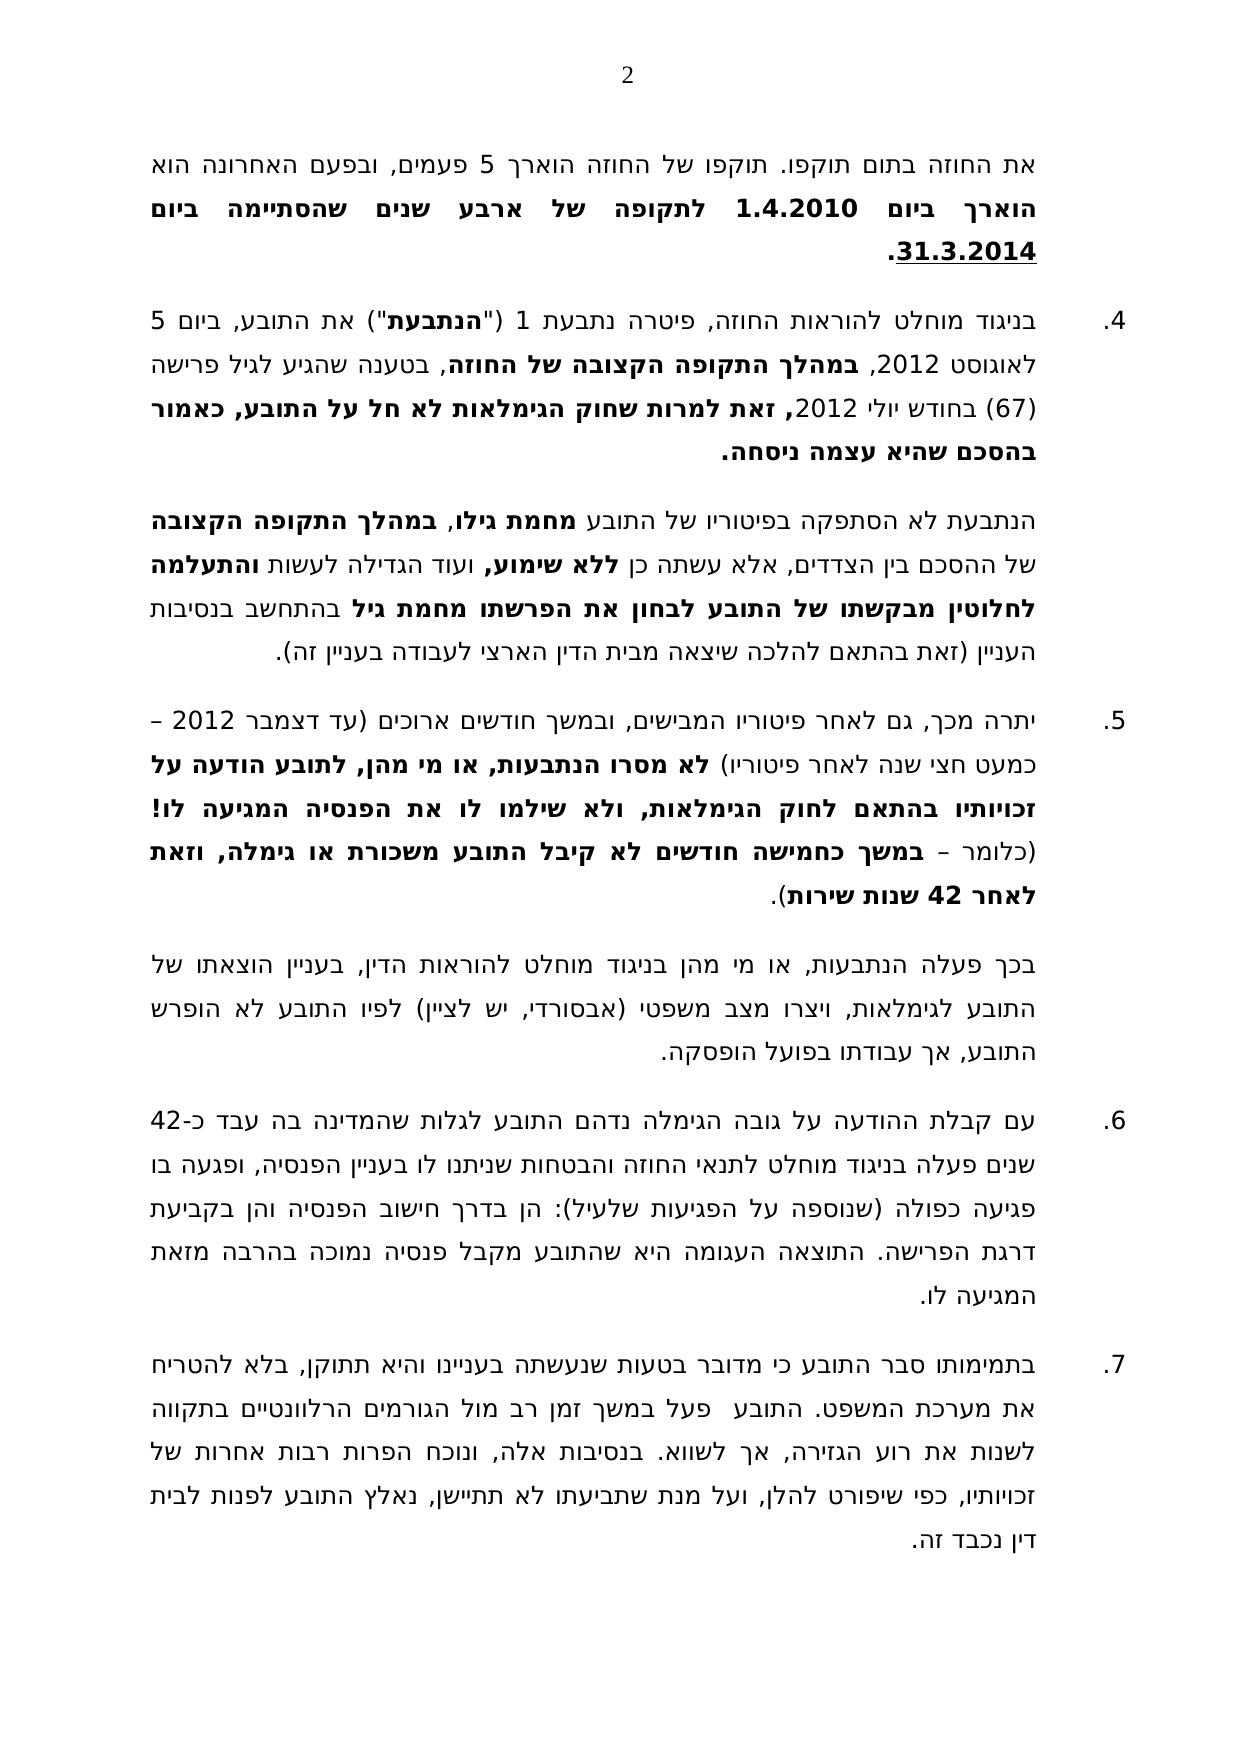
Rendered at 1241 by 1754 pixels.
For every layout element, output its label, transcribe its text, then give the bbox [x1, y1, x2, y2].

list בתמימותו סבר התובע כי מדובר בטעות שנעשתה בעניינו והיא תתוקן, בלא להטריח את מערכת המשפט. התובע פעל במשך זמן רב מול הגורמים הרלוונטיים בתקווה לשנות את רוע הגזירה, אך לשווא. בנסיבות אלה, ונוכח הפרות רבות אחרות של זכויותיו, כפי שיפורט להלן, ועל מנת שתביעתו לא תתיישן, נאלץ התובע לפנות לבית דין נכבד זה. [150, 1350, 1102, 1554]
list יתרה מכך, גם לאחר פיטוריו המבישים, ובמשך חודשים ארוכים (עד דצמבר 2012 – כמעט חצי שנה לאחר פיטוריו) לא מסרו הנתבעות, או מי מהן, לתובע הודעה על זכויותיו בהתאם לחוק הגימלאות, ולא שילמו לו את הפנסיה המגיעה לו! (כלומר – במשך כחמישה חודשים לא קיבל התובע משכורת או גימלה, וזאת לאחר 42 שנות שירות). [150, 706, 1102, 910]
list עם קבלת ההודעה על גובה הגימלה נדהם התובע לגלות שהמדינה בה עבד כ-42 שנים פעלה בניגוד מוחלט לתנאי החוזה והבטחות שניתנו לו בעניין הפנסיה, ופגעה בו פגיעה כפולה (שנוספה על הפגיעות שלעיל): הן בדרך חישוב הפנסיה והן בקביעת דרגת הפרישה. התוצאה העגומה היא שהתובע מקבל פנסיה נמוכה בהרבה מזאת המגיעה לו. [150, 1106, 1102, 1310]
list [150, 150, 1102, 267]
text בכך פעלה הנתבעות, או מי מהן בניגוד מוחלט להוראות הדין, בעניין הוצאתו של התובע לגימלאות, ויצרו מצב משפטי (אבסורדי, יש לציין) לפיו התובע לא הופרש התובע, אך עבודתו בפועל הופסקה. [150, 950, 1037, 1067]
list בניגוד מוחלט להוראות החוזה, פיטרה נתבעת 1 ("הנתבעת") את התובע, ביום 5 לאוגוסט 2012, במהלך התקופה הקצובה של החוזה, בטענה שהגיע לגיל פרישה (67) בחודש יולי 2012, זאת למרות שחוק הגימלאות לא חל על התובע, כאמור בהסכם שהיא עצמה ניסחה. [150, 306, 1102, 467]
text הנתבעת לא הסתפקה בפיטוריו של התובע מחמת גילו, במהלך התקופה הקצובה של ההסכם בין הצדדים, אלא עשתה כן ללא שימוע, ועוד הגדילה לעשות והתעלמה לחלוטין מבקשתו של התובע לבחון את הפרשתו מחמת גיל בהתחשב בנסיבות העניין (זאת בהתאם להלכה שיצאה מבית הדין הארצי לעבודה בעניין זה). [150, 506, 1102, 667]
